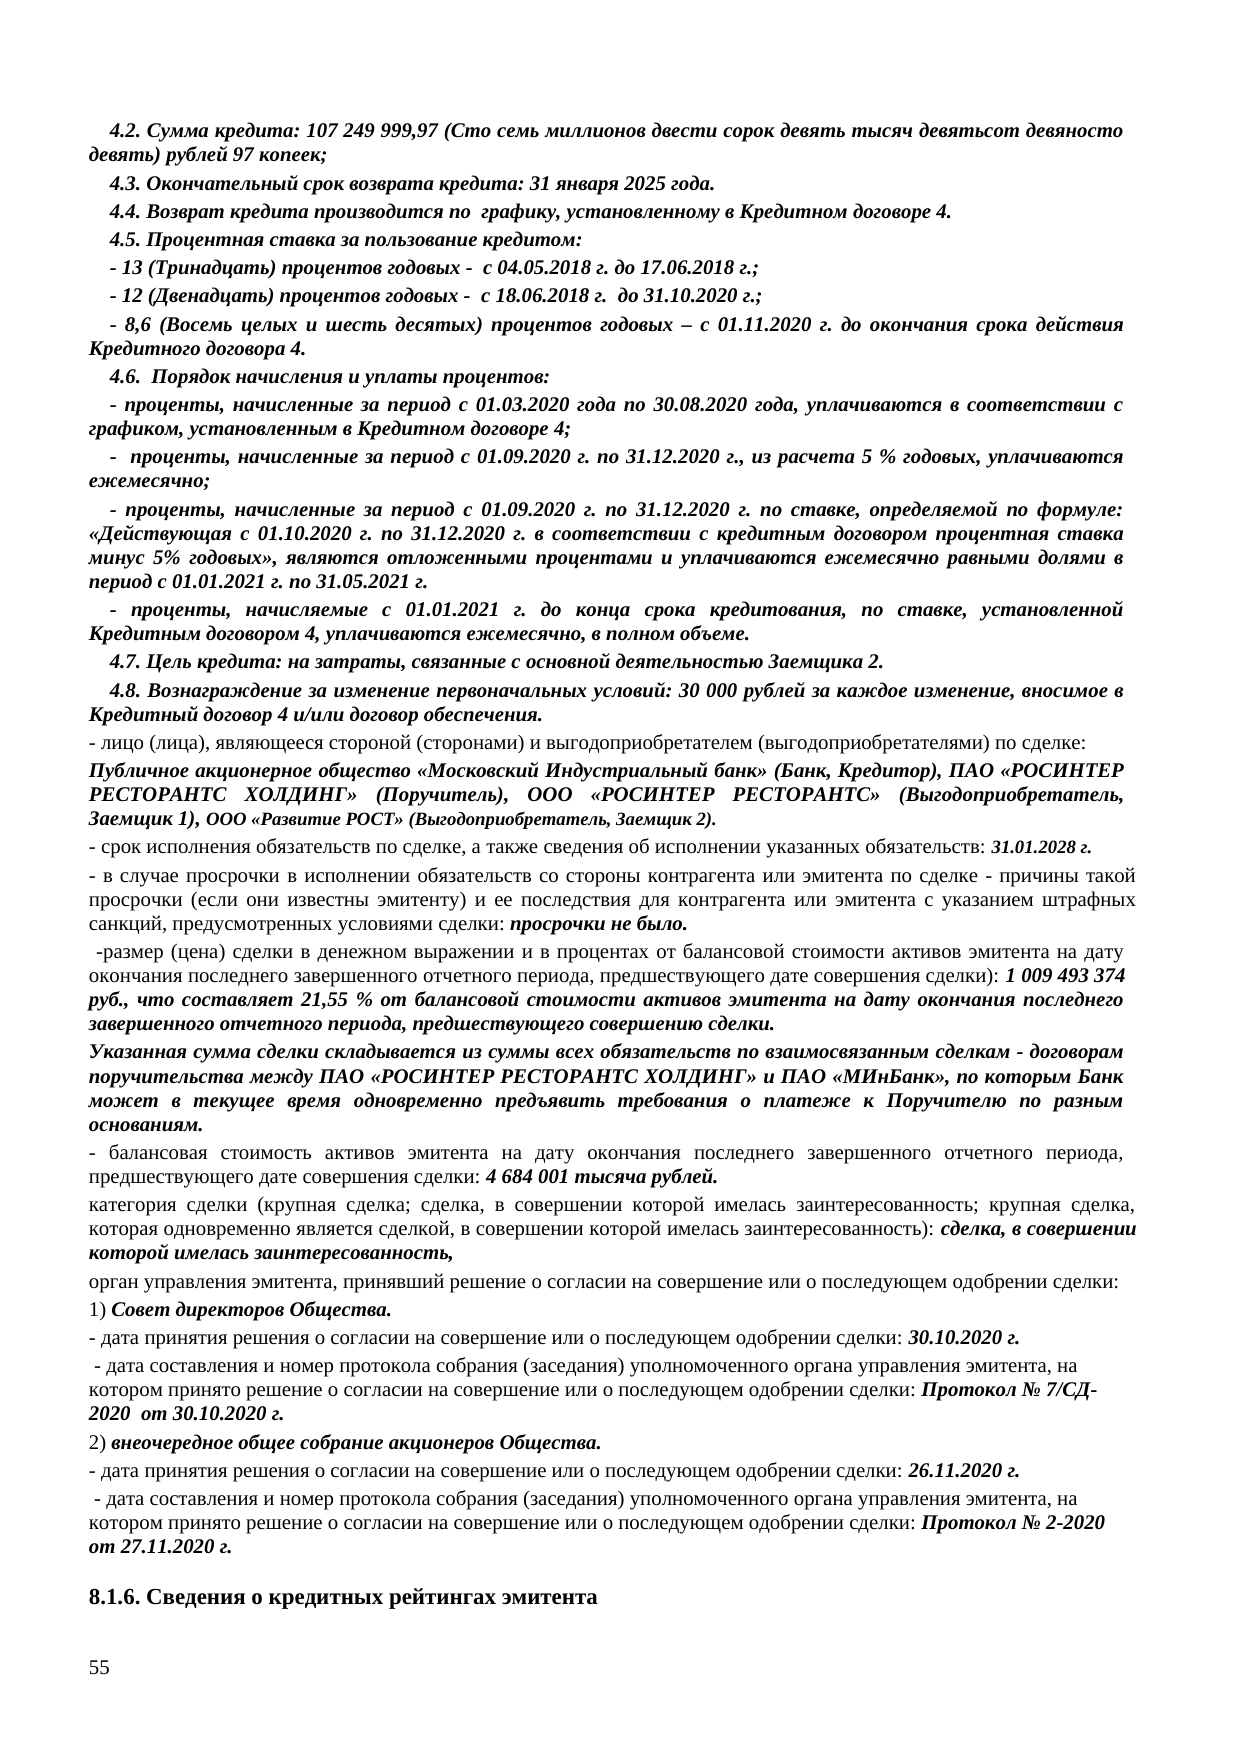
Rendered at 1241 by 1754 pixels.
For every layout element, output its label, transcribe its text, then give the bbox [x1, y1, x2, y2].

text 2) внеочередное общее собрание акционеров Общества. [89, 1429, 1137, 1454]
text - дата составления и номер протокола собрания (заседания) уполномоченного органа управления эмитента, на котором принято решение о согласии на совершение или о последующем одобрении сделки: Протокол № 7/СД-2020 от 30.10.2020 г. [89, 1353, 1137, 1425]
text - 12 (Двенадцать) процентов годовых - с 18.06.2018 г. до 31.10.2020 г.; [89, 283, 1125, 307]
text Указанная сумма сделки складывается из суммы всех обязательств по взаимосвязанным сделкам - договорам поручительства между ПАО «РОСИНТЕР РЕСТОРАНТС ХОЛДИНГ» и ПАО «МИнБанк», по которым Банк может в текущее время одновременно предъявить требования о платеже к Поручителю по разным основаниям. [89, 1039, 1125, 1136]
text - проценты, начисленные за период с 01.09.2020 г. по 31.12.2020 г., из расчета 5 % годовых, уплачиваются ежемесячно; [89, 444, 1125, 492]
text - дата составления и номер протокола собрания (заседания) уполномоченного органа управления эмитента, на котором принято решение о согласии на совершение или о последующем одобрении сделки: Протокол № 2-2020 от 27.11.2020 г. [89, 1486, 1137, 1558]
text 4.2. Сумма кредита: 107 249 999,97 (Сто семь миллионов двести сорок девять тысяч девятьсот девяносто девять) рублей 97 копеек; [89, 118, 1125, 166]
text 4.3. Окончательный срок возврата кредита: 31 января 2025 года. [89, 170, 1125, 194]
text - 13 (Тринадцать) процентов годовых - с 04.05.2018 г. до 17.06.2018 г.; [89, 255, 1125, 279]
text Публичное акционерное общество «Московский Индустриальный банк» (Банк, Кредитор), ПАО «РОСИНТЕР РЕСТОРАНТС ХОЛДИНГ» (Поручитель), ООО «РОСИНТЕР РЕСТОРАНТС» (Выгодоприобретатель, Заемщик 1), ООО «Развитие РОСТ» (Выгодоприобретатель, Заемщик 2). [89, 758, 1125, 830]
text орган управления эмитента, принявший решение о согласии на совершение или о последующем одобрении сделки: [89, 1268, 1137, 1293]
text - проценты, начисленные за период с 01.03.2020 года по 30.08.2020 года, уплачиваются в соответствии с графиком, установленным в Кредитном договоре 4; [89, 392, 1125, 440]
text - в случае просрочки в исполнении обязательств со стороны контрагента или эмитента по сделке - причины такой просрочки (если они известны эмитенту) и ее последствия для контрагента или эмитента с указанием штрафных санкций, предусмотренных условиями сделки: просрочки не было. [89, 863, 1137, 935]
text - 8,6 (Восемь целых и шесть десятых) процентов годовых – с 01.11.2020 г. до окончания срока действия Кредитного договора 4. [89, 312, 1125, 360]
text - лицо (лица), являющееся стороной (сторонами) и выгодоприобретателем (выгодоприобретателями) по сделке: [89, 730, 1137, 754]
text категория сделки (крупная сделка; сделка, в совершении которой имелась заинтересованность; крупная сделка, которая одновременно является сделкой, в совершении которой имелась заинтересованность): сделка, в совершении которой имелась заинтересованность, [89, 1192, 1137, 1264]
text 4.5. Процентная ставка за пользование кредитом: [89, 227, 1125, 251]
text - дата принятия решения о согласии на совершение или о последующем одобрении сделки: 26.11.2020 г. [89, 1458, 1137, 1482]
text 4.8. Вознаграждение за изменение первоначальных условий: 30 000 рублей за каждое изменение, вносимое в Кредитный договор 4 и/или договор обеспечения. [89, 678, 1125, 726]
text - проценты, начисленные за период с 01.09.2020 г. по 31.12.2020 г. по ставке, определяемой по формуле: «Действующая с 01.10.2020 г. по 31.12.2020 г. в соответствии с кредитным договором процентная ставка минус 5% годовых», являются отложенными процентами и уплачиваются ежемесячно равными долями в период с 01.01.2021 г. по 31.05.2021 г. [89, 497, 1125, 593]
text - дата принятия решения о согласии на совершение или о последующем одобрении сделки: 30.10.2020 г. [89, 1325, 1137, 1349]
text - балансовая стоимость активов эмитента на дату окончания последнего завершенного отчетного периода, предшествующего дате совершения сделки: 4 684 001 тысяча рублей. [89, 1140, 1125, 1188]
text - срок исполнения обязательств по сделке, а также сведения об исполнении указанных обязательств: 31.01.2028 г. [89, 834, 1137, 858]
text 4.6. Порядок начисления и уплаты процентов: [89, 364, 1125, 388]
text -размер (цена) сделки в денежном выражении и в процентах от балансовой стоимости активов эмитента на дату окончания последнего завершенного отчетного периода, предшествующего дате совершения сделки): 1 009 493 374 руб., что составляет 21,55 % от балансовой стоимости активов эмитента на дату окончания последнего завершенного отчетного периода, предшествующего совершению сделки. [89, 939, 1125, 1035]
text 1) Совет директоров Общества. [89, 1297, 1137, 1321]
subtitle 8.1.6. Сведения о кредитных рейтингах эмитента [89, 1583, 1137, 1609]
text 4.7. Цель кредита: на затраты, связанные с основной деятельностью Заемщика 2. [89, 649, 1125, 673]
text - проценты, начисляемые с 01.01.2021 г. до конца срока кредитования, по ставке, установленной Кредитным договором 4, уплачиваются ежемесячно, в полном объеме. [89, 597, 1125, 645]
text 4.4. Возврат кредита производится по графику, установленному в Кредитном договоре 4. [89, 199, 1125, 223]
